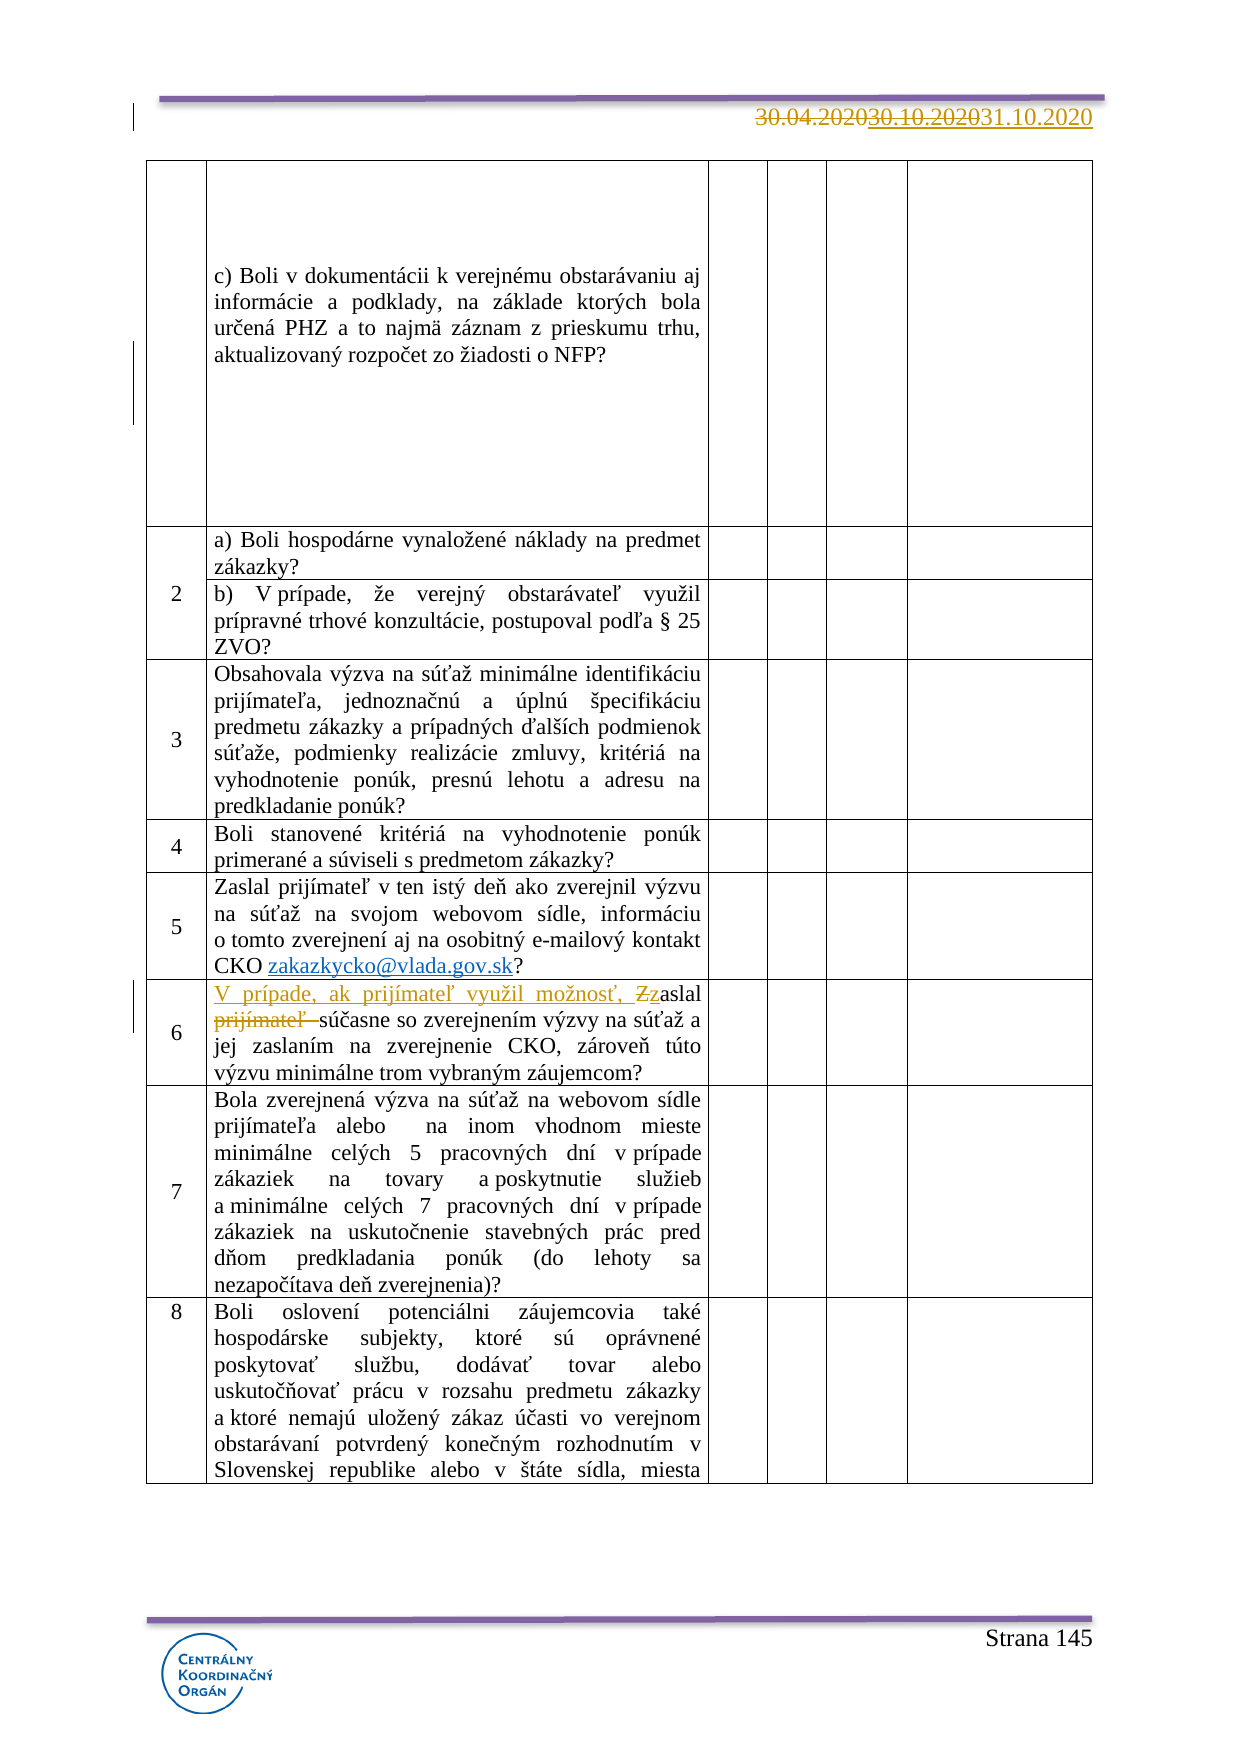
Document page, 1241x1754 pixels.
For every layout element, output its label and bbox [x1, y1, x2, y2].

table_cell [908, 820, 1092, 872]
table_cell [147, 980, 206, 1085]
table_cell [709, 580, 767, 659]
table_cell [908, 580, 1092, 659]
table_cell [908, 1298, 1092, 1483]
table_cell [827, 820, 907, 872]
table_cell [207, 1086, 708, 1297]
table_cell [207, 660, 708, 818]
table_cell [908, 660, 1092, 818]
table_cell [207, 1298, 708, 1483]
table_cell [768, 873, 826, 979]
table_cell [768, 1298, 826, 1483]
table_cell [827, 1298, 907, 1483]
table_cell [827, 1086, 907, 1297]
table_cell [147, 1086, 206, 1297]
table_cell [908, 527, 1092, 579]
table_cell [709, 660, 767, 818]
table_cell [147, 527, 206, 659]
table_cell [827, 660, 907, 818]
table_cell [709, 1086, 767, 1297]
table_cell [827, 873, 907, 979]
picture [159, 1631, 272, 1713]
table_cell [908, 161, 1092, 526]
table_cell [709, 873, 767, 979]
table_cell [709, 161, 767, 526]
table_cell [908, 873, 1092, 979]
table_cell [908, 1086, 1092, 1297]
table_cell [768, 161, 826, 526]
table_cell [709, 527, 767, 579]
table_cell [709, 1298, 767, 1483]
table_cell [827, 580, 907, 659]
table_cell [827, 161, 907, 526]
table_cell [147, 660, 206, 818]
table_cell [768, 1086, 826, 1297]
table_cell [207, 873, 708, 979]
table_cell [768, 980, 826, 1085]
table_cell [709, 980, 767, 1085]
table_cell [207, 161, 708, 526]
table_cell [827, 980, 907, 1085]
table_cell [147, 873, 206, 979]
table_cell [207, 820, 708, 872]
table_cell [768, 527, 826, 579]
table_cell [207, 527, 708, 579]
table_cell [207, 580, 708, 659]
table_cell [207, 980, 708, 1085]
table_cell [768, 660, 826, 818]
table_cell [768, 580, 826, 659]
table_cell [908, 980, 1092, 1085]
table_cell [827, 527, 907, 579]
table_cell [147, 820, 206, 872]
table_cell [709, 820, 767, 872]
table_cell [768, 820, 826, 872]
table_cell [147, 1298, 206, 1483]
